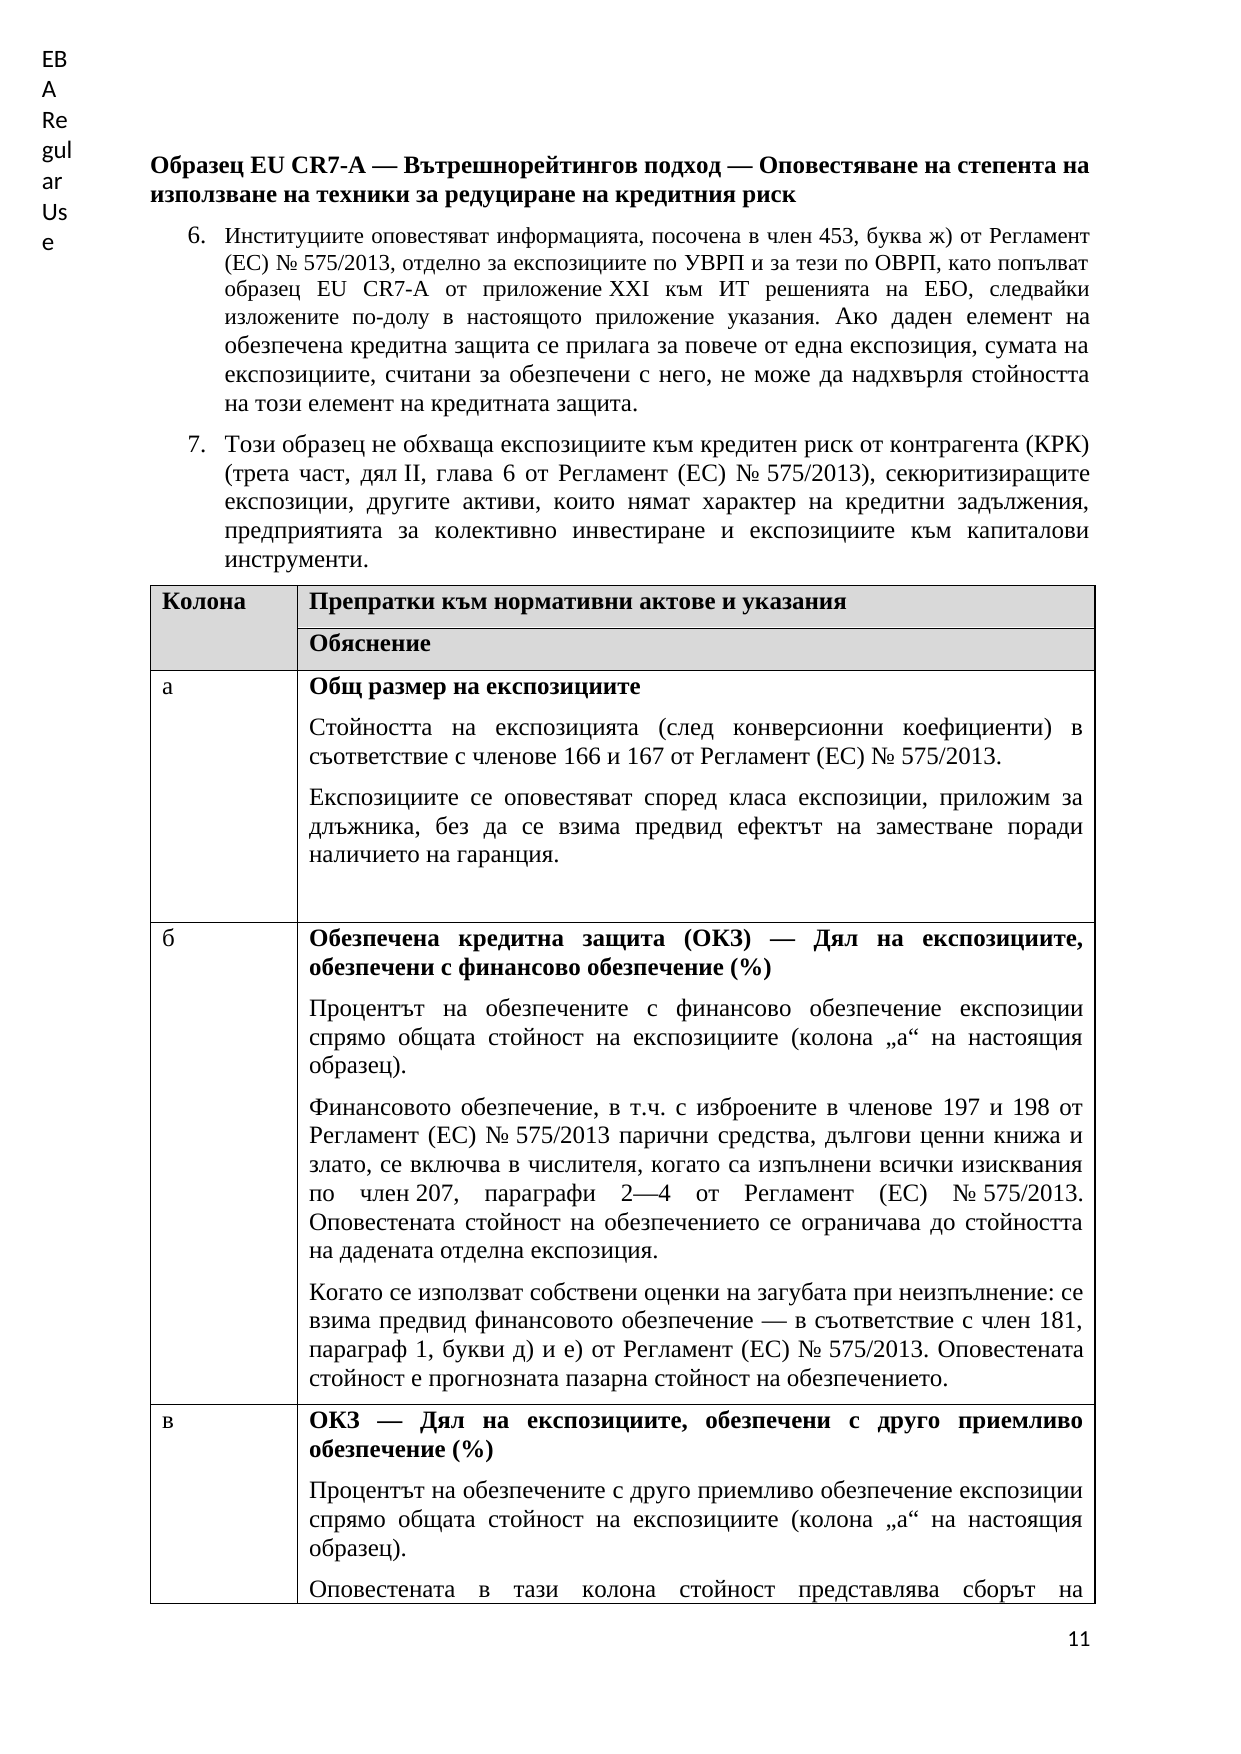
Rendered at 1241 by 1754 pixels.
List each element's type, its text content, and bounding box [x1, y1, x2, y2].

table_cell б [151, 923, 297, 1404]
text Образец EU CR7-A — Вътрешнорейтингов подход — Оповестяване на степента на използване на техники за редуциране на кредитния риск [150, 150, 1090, 207]
list Този образец не обхваща експозициите към кредитен риск от контрагента (КРК) (трета част, дял II, глава 6 от Регламент (ЕС) № 575/2013), секюритизиращите експозиции, другите активи, които нямат характер на кредитни задължения, предприятията за колективно инвестиране и експозициите към капиталови инструменти. [187, 429, 1090, 573]
table_cell a [151, 671, 297, 922]
table_cell Обезпечена кредитна защита (ОКЗ) — Дял на експозициите, обезпечени с финансово обезпечение (%) Процентът на обезпечените с финансово обезпечение експозиции спрямо общата стойност на експозициите (колона „а“ на настоящия образец). Финансовото обезпечение, в т.ч. с изброените в членове 197 и 198 от Регламент (ЕС) № 575/2013 парични средства, дългови ценни книжа и злато, се включва в числителя, когато са изпълнени всички изисквания по член 207, параграфи 2—4 от Регламент (ЕС) № 575/2013. Оповестената стойност на обезпечението се ограничава до стойността на дадената отделна експозиция. Когато се използват собствени оценки на загубата при неизпълнение: се взима предвид финансовото обезпечение — в съответствие с член 181, параграф 1, букви д) и е) от Регламент (ЕС) № 575/2013. Оповестената стойност е прогнозната пазарна стойност на обезпечението. [298, 923, 1094, 1404]
table_cell Обяснение [298, 629, 1094, 670]
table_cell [298, 1405, 1094, 1603]
list Институциите оповестяват информацията, посочена в член 453, буква ж) от Регламент (ЕС) № 575/2013, отделно за експозициите по УВРП и за тези по ОВРП, като попълват образец EU CR7-A от приложение XXI към ИТ решенията на ЕБО, следвайки изложените по-долу в настоящото приложение указания. Ако даден елемент на обезпечена кредитна защита се прилага за повече от една експозиция, сумата на експозициите, считани за обезпечени с него, не може да надхвърля стойността на този елемент на кредитната защита. [187, 220, 1090, 416]
table_header Препратки към нормативни актове и указания [298, 586, 1094, 627]
table_cell Общ размер на експозициите Стойността на експозицията (след конверсионни коефициенти) в съответствие с членове 166 и 167 от Регламент (ЕС) № 575/2013. Експозициите се оповестяват според класа експозиции, приложим за длъжника, без да се взима предвид ефектът на заместване поради наличието на гаранция. [298, 671, 1094, 922]
table_header Колона [151, 586, 297, 670]
table_cell в [151, 1405, 297, 1603]
